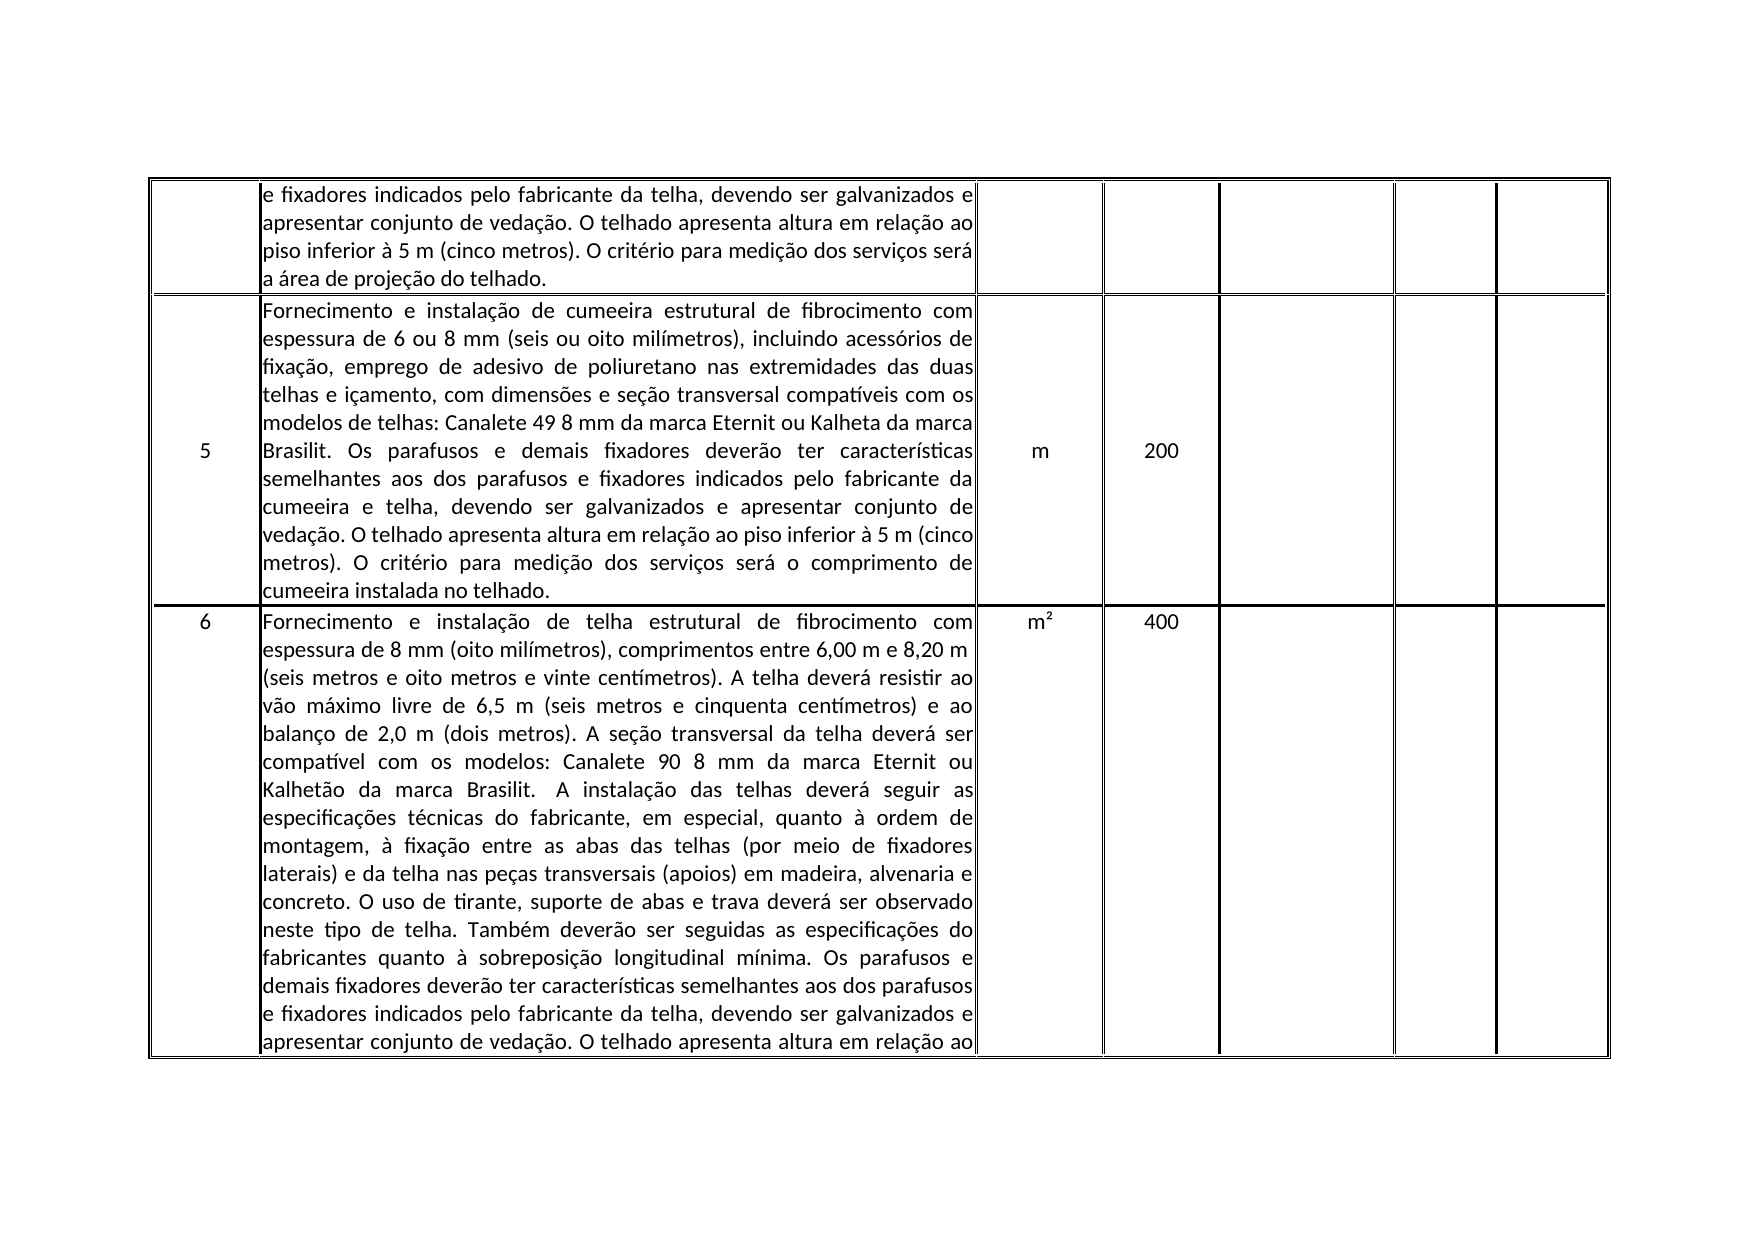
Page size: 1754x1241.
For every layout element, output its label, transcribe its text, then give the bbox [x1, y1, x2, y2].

table_cell [1221, 296, 1393, 604]
table_cell 5 [152, 293, 259, 604]
table_cell Fornecimento e instalação de cumeeira estrutural de fibrocimento com espessura de 6 ou 8 mm (seis ou oito milímetros), incluindo acessórios de fixação, emprego de adesivo de poliuretano nas extremidades das duas telhas e içamento, com dimensões e seção transversal compatíveis com os modelos de telhas: Canalete 49 8 mm da marca Eternit ou Kalheta da marca Brasilit. Os parafusos e demais fixadores deverão ter características semelhantes aos dos parafusos e fixadores indicados pelo fabricante da cumeeira e telha, devendo ser galvanizados e apresentar conjunto de vedação. O telhado apresenta altura em relação ao piso inferior à 5 m (cinco metros). O critério para medição dos serviços será o comprimento de cumeeira instalada no telhado. [262, 296, 975, 604]
table_cell [1496, 181, 1607, 292]
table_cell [260, 181, 977, 292]
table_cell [260, 607, 977, 1056]
table_cell [1396, 296, 1495, 604]
table_cell [1219, 607, 1395, 1056]
table_cell 4 [152, 179, 260, 292]
table_cell 400 [1104, 607, 1219, 1056]
table_cell 3.000 [1104, 181, 1219, 292]
table_cell m² [977, 607, 1103, 1056]
table_cell m² [977, 181, 1103, 292]
table_cell [1498, 293, 1608, 604]
table_cell [1496, 604, 1607, 1056]
table_cell [1395, 607, 1496, 1056]
table_cell 200 [1105, 296, 1218, 604]
table_cell [1395, 181, 1496, 292]
table_cell 6 [152, 604, 260, 1056]
table_cell m [978, 296, 1102, 604]
table_cell [1219, 181, 1395, 292]
